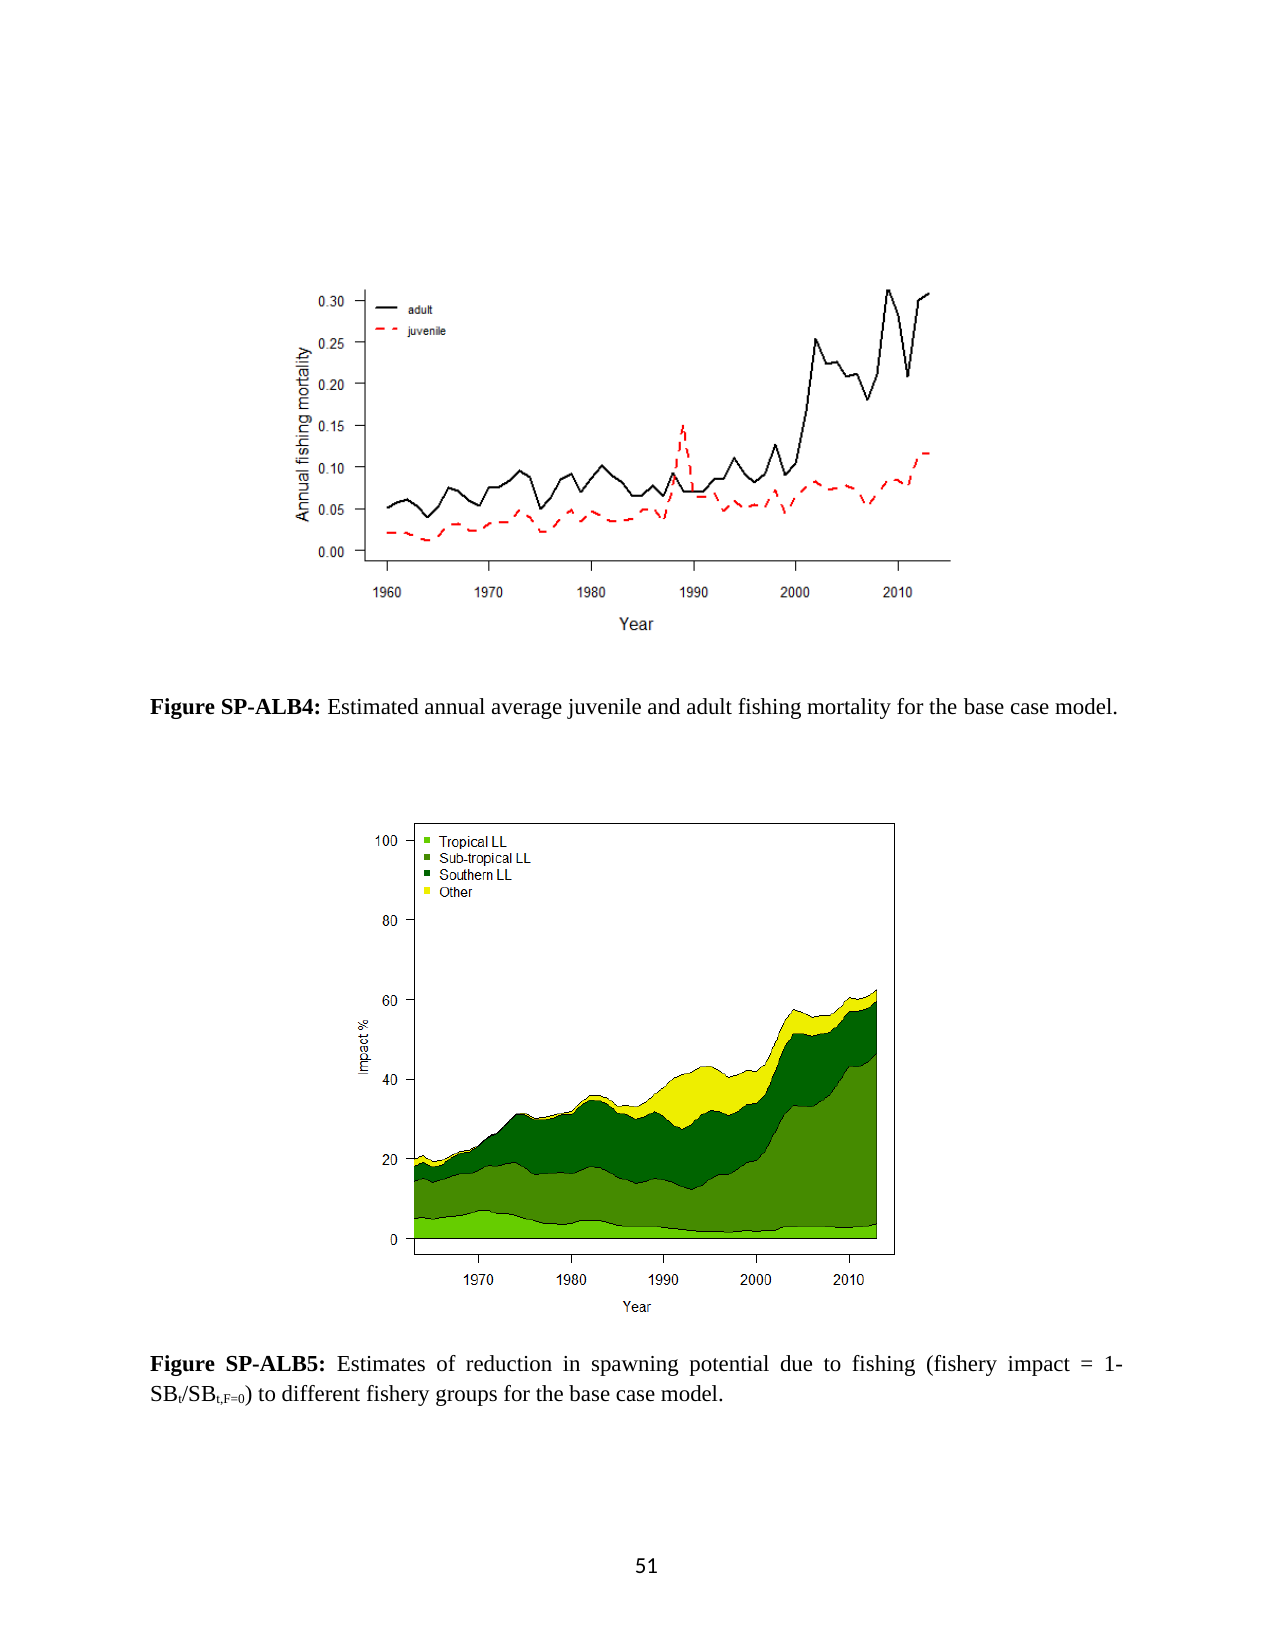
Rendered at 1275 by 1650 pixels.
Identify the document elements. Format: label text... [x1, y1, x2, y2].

picture [346, 805, 929, 1321]
text Figure SP-ALB4: Estimated annual average juvenile and adult fishing mortality for the base case model. [150, 693, 1125, 719]
picture [282, 207, 993, 664]
text Figure SP-ALB5: Estimates of reduction in spawning potential due to fishing (fishery impact = 1-SBt/SBt,F=0) to different fishery groups for the base case model. [150, 1350, 1125, 1407]
